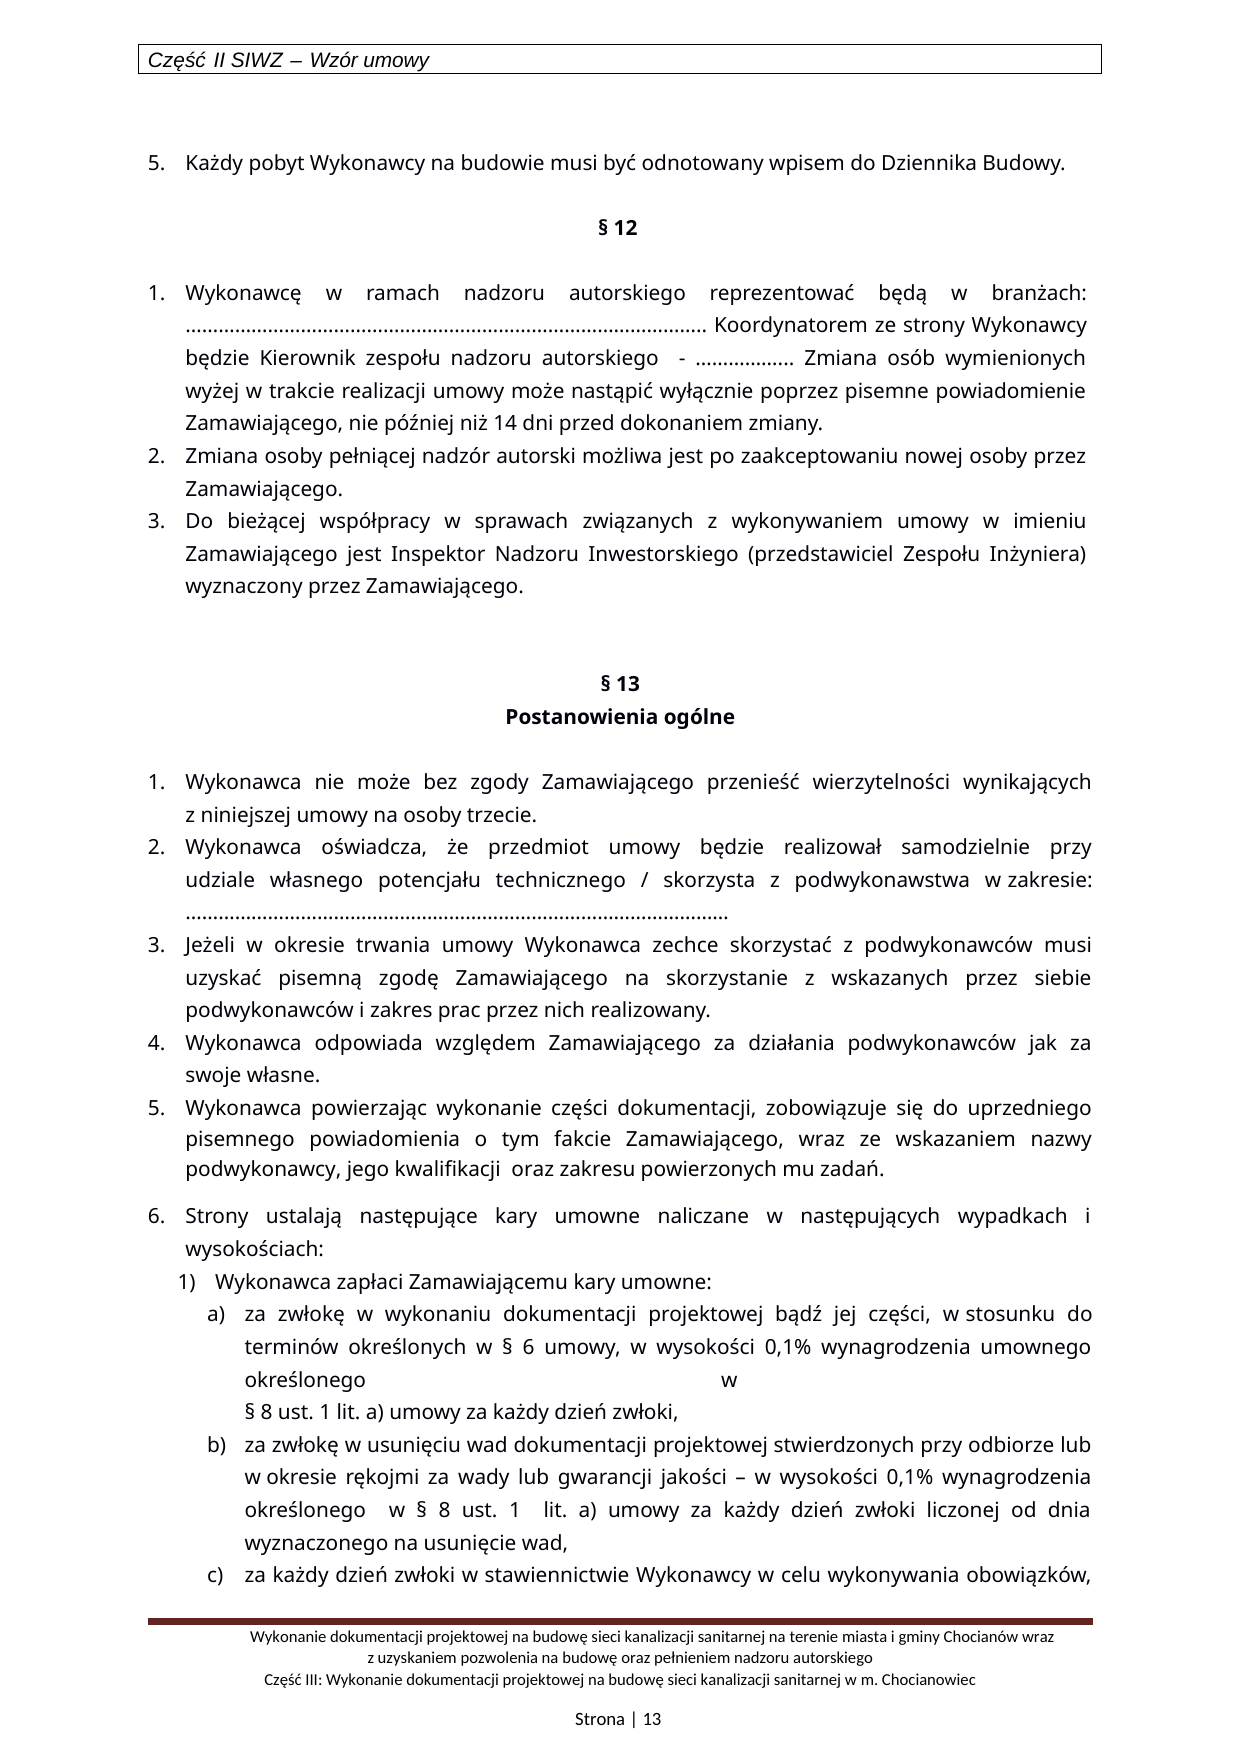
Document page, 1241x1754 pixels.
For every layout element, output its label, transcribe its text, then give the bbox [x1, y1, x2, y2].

list za zwłokę w usunięciu wad dokumentacji projektowej stwierdzonych przy odbiorze lub w okresie rękojmi za wady lub gwarancji jakości – w wysokości 0,1% wynagrodzenia określonego w § 8 ust. 1 lit. a) umowy za każdy dzień zwłoki liczonej od dnia wyznaczonego na usunięcie wad, [207, 1430, 1093, 1556]
list Strony ustalają następujące kary umowne naliczane w następujących wypadkach i wysokościach: [148, 1202, 1093, 1263]
list za zwłokę w wykonaniu dokumentacji projektowej bądź jej części, w stosunku do terminów określonych w § 6 umowy, w wysokości 0,1% wynagrodzenia umownego określonego w § 8 ust. 1 lit. a) umowy za każdy dzień zwłoki, [207, 1299, 1093, 1426]
list Jeżeli w okresie trwania umowy Wykonawca zechce skorzystać z podwykonawców musi uzyskać pisemną zgodę Zamawiającego na skorzystanie z wskazanych przez siebie podwykonawców i zakres prac przez nich realizowany. [148, 930, 1093, 1024]
list Do bieżącej współpracy w sprawach związanych z wykonywaniem umowy w imieniu Zamawiającego jest Inspektor Nadzoru Inwestorskiego (przedstawiciel Zespołu Inżyniera) wyznaczony przez Zamawiającego. [148, 506, 1087, 600]
list Każdy pobyt Wykonawcy na budowie musi być odnotowany wpisem do Dziennika Budowy. [148, 148, 1087, 176]
list Wykonawca nie może bez zgody Zamawiającego przenieść wierzytelności wynikających z niniejszej umowy na osoby trzecie. [148, 767, 1093, 828]
list Wykonawca powierzając wykonanie części dokumentacji, zobowiązuje się do uprzedniego pisemnego powiadomienia o tym fakcie Zamawiającego, wraz ze wskazaniem nazwy podwykonawcy, jego kwalifikacji oraz zakresu powierzonych mu zadań. [148, 1093, 1093, 1183]
list Wykonawca odpowiada względem Zamawiającego za działania podwykonawców jak za swoje własne. [148, 1028, 1093, 1089]
list Wykonawca zapłaci Zamawiającemu kary umowne: [177, 1267, 1093, 1295]
list Wykonawcę w ramach nadzoru autorskiego reprezentować będą w branżach: ………………………………………………………………………………….. Koordynatorem ze strony Wykonawcy będzie Kierownik zespołu nadzoru autorskiego - ……………... Zmiana osób wymienionych wyżej w trakcie realizacji umowy może nastąpić wyłącznie poprzez pisemne powiadomienie Zamawiającego, nie później niż 14 dni przed dokonaniem zmiany. [148, 278, 1087, 437]
text Postanowienia ogólne [148, 702, 1093, 730]
list Wykonawca oświadcza, że przedmiot umowy będzie realizował samodzielnie przy udziale własnego potencjału technicznego / skorzysta z podwykonawstwa w zakresie: ……………………………………………………………………………………… [148, 832, 1093, 926]
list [207, 1560, 1093, 1589]
text § 12 [148, 213, 1087, 241]
text § 13 [148, 669, 1093, 698]
list Zmiana osoby pełniącej nadzór autorski możliwa jest po zaakceptowaniu nowej osoby przez Zamawiającego. [148, 441, 1087, 502]
